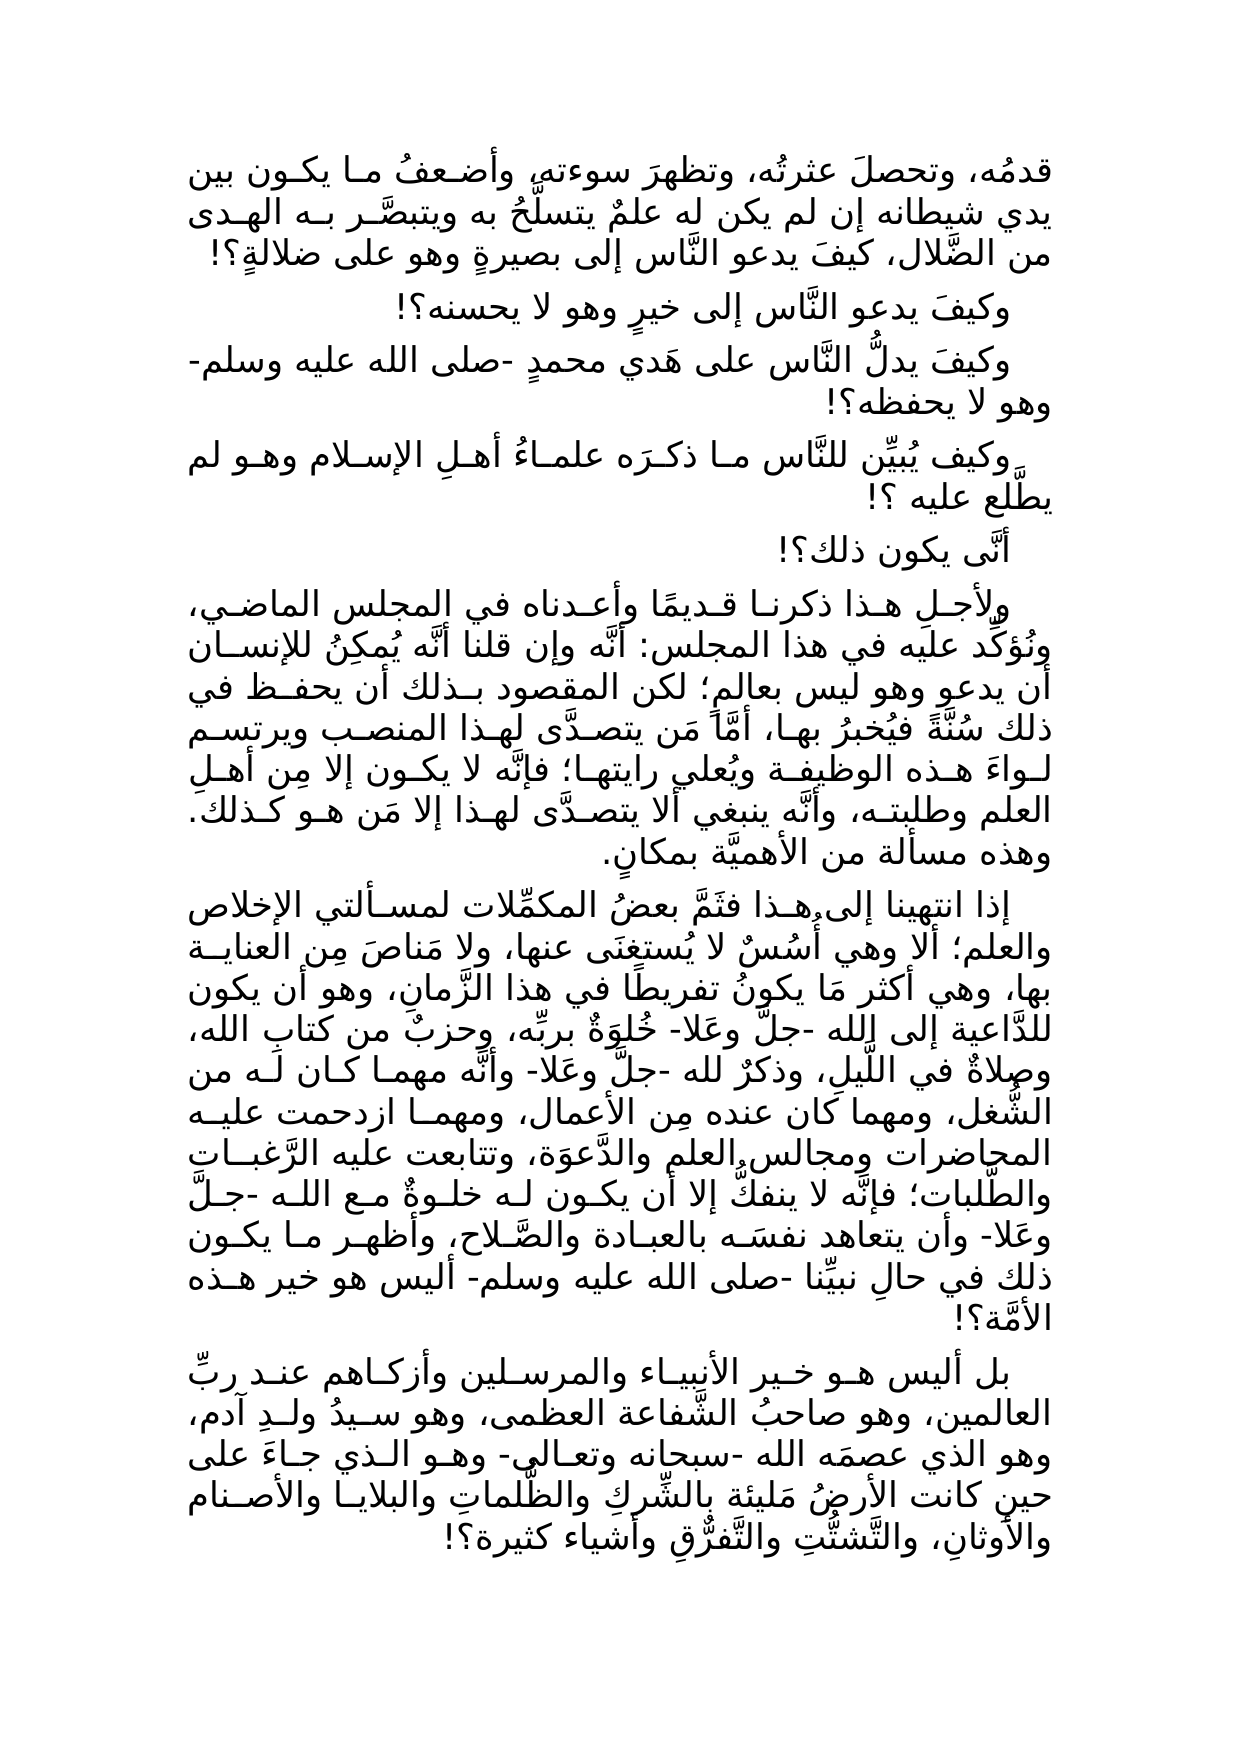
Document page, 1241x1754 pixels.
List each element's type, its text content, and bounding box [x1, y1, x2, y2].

text وكيفَ يدلُّ النَّاس على هَدي محمدٍ -صلى الله عليه وسلم- وهو لا يحفظه؟! [187, 340, 1053, 422]
text وكيف يُبيِّن للنَّاس ما ذكرَه علماءُ أهلِ الإسلام وهو لم يطَّلع عليه ؟! [187, 435, 1053, 517]
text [187, 150, 1053, 274]
text بل أليس هو خير الأنبياء والمرسلين وأزكاهم عند ربِّ العالمين، وهو صاحبُ الشَّفاعة العظمى، وهو سيدُ ولدِ آدم، وهو الذي عصمَه الله -سبحانه وتعالى- وهو الذي جاءَ على حينِ كانت الأرضُ مَليئة بالشِّركِ والظُّلماتِ والبلايا والأصنام والأوثانِ، والتَّشتُّتِ والتَّفرٌّقِ وأشياء كثيرة؟! [187, 1351, 1053, 1557]
text إذا انتهينا إلى هذا فثَمَّ بعضُ المكمِّلات لمسألتي الإخلاص والعلم؛ ألا وهي أُسُسٌ لا يُستغنَى عنها، ولا مَناصَ مِن العناية بها، وهي أكثر مَا يكونُ تفريطًا في هذا الزَّمانِ، وهو أن يكون للدَّاعية إلى الله -جلَّ وعَلا- خُلوَةٌ بربِّه، وحزبٌ من كتابِ الله، وصلاةٌ في اللَّيلِ، وذكرٌ لله -جلَّ وعَلا- وأنَّه مهما كان له من الشُّغل، ومهما كان عنده مِن الأعمال، ومهما ازدحمت عليه المحاضرات ومجالس العلم والدَّعوَة، وتتابعت عليه الرَّغبات والطَّلبات؛ فإنَّه لا ينفكُّ إلا أن يكون له خلوةٌ مع الله -جلَّ وعَلا- وأن يتعاهد نفسَه بالعبادة والصَّلاح، وأظهر ما يكون ذلك في حالِ نبيِّنا -صلى الله عليه وسلم- أليس هو خير هذه الأمَّة؟! [187, 885, 1053, 1339]
text أنَّى يكون ذلك؟! [187, 530, 1053, 571]
text ولأجلِ هذا ذكرنا قديمًا وأعدناه في المجلس الماضي، ونُؤكِّد عليه في هذا المجلس: أنَّه وإن قلنا أنَّه يُمكِنُ للإنسان أن يدعو وهو ليس بعالمٍ؛ لكن المقصود بذلك أن يحفظ في ذلك سُنَّةً فيُخبرُ بها، أمَّا مَن يتصدَّى لهذا المنصب ويرتسم لواءَ هذه الوظيفة ويُعلي رايتها؛ فإنَّه لا يكون إلا مِن أهلِ العلم وطلبته، وأنَّه ينبغي ألا يتصدَّى لهذا إلا مَن هو كذلك. وهذه مسألة من الأهميَّة بمكانٍ. [187, 584, 1053, 872]
text وكيفَ يدعو النَّاس إلى خيرٍ وهو لا يحسنه؟! [187, 286, 1053, 327]
